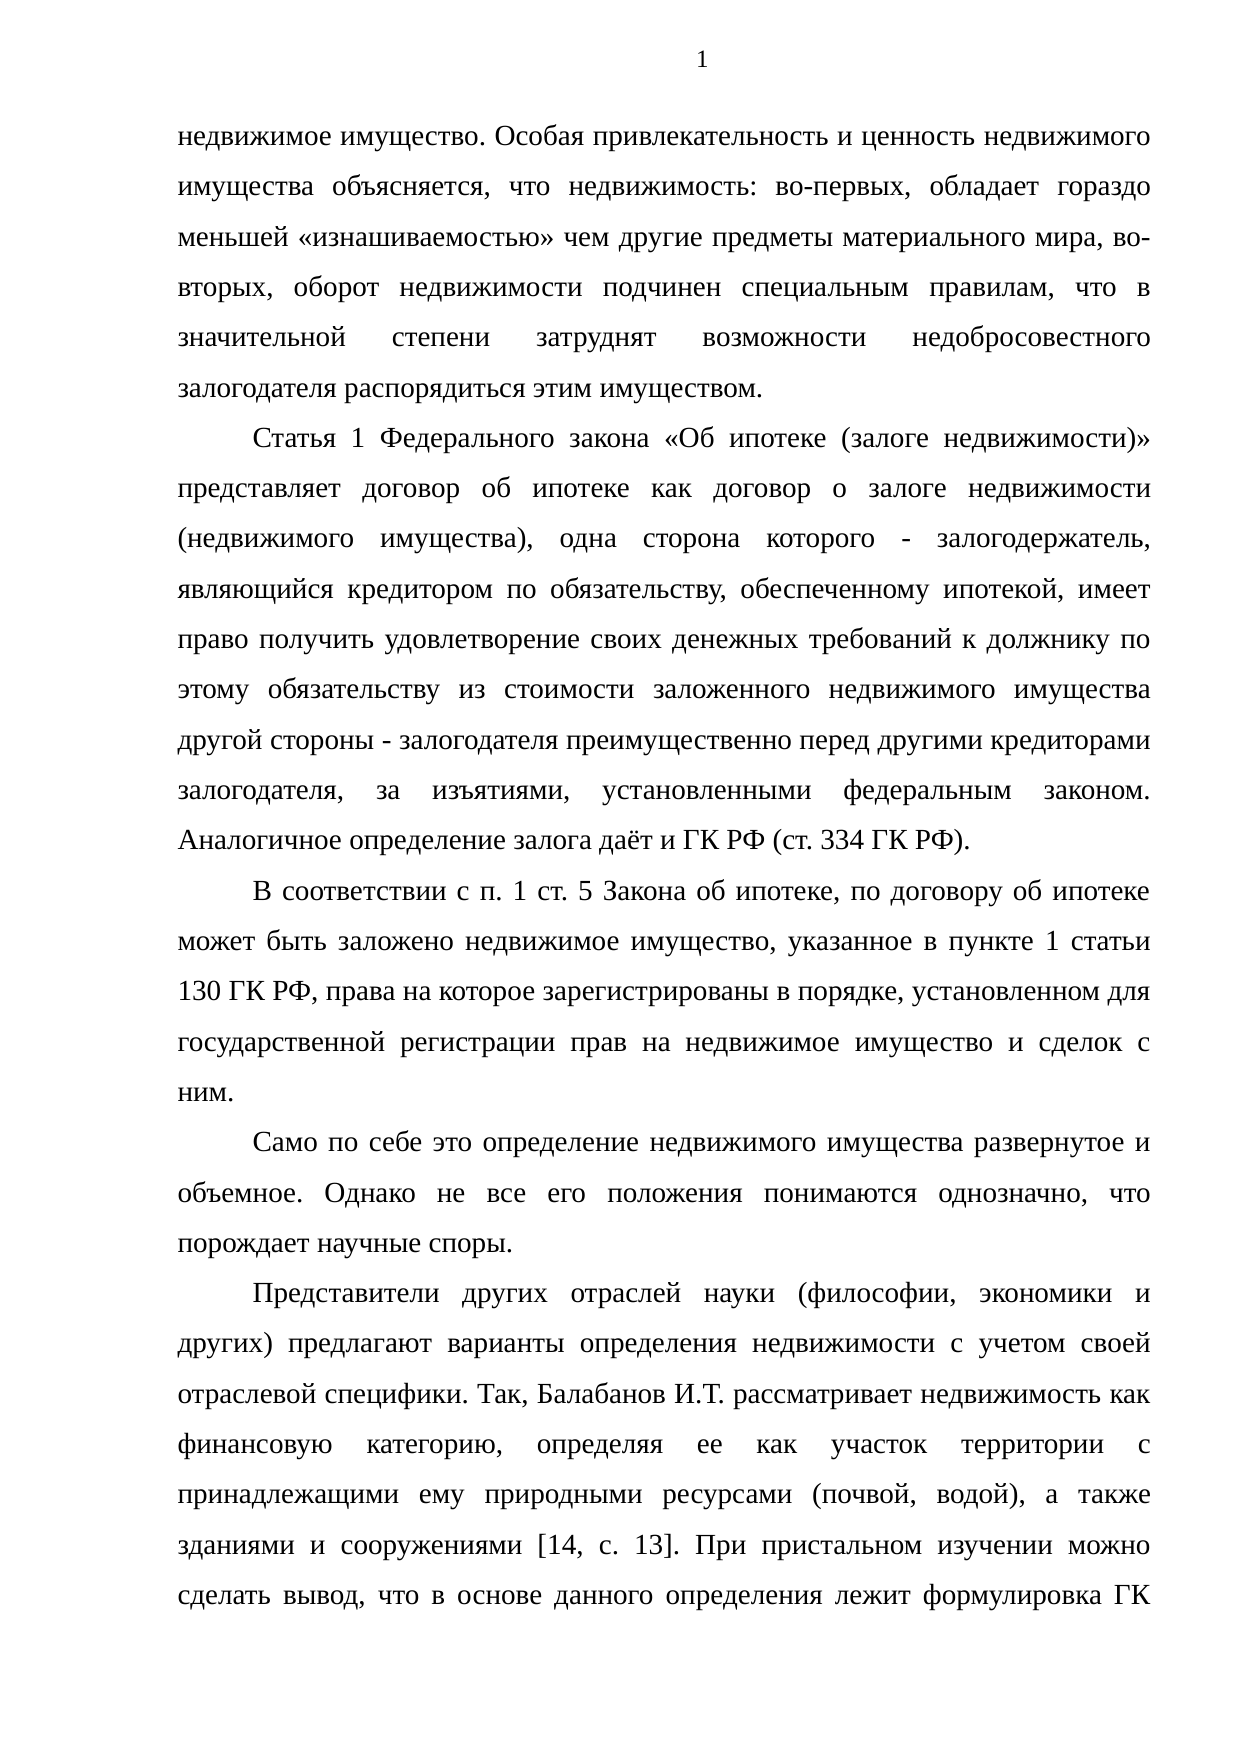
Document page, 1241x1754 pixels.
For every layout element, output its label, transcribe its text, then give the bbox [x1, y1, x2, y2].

text В соответствии с п. 1 ст. 5 Закона об ипотеке, по договору об ипотеке может быть заложено недвижимое имущество, указанное в пункте 1 статьи 130 ГК РФ, права на которое зарегистрированы в порядке, установленном для государственной регистрации прав на недвижимое имущество и сделок с ним. [177, 873, 1152, 1108]
text Статья 1 Федерального закона «Об ипотеке (залоге недвижимости)» представляет договор об ипотеке как договор о залоге недвижимости (недвижимого имущества), одна сторона которого - залогодержатель, являющийся кредитором по обязательству, обеспеченному ипотекой, имеет право получить удовлетворение своих денежных требований к должнику по этому обязательству из стоимости заложенного недвижимого имущества другой стороны - залогодателя преимущественно перед другими кредиторами залогодателя, за изъятиями, установленными федеральным законом. Аналогичное определение залога даёт и ГК РФ (ст. 334 ГК РФ). [177, 420, 1152, 856]
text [177, 118, 1152, 403]
text Само по себе это определение недвижимого имущества развернутое и объемное. Однако не все его положения понимаются однозначно, что порождает научные споры. [177, 1124, 1152, 1258]
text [177, 1275, 1152, 1611]
